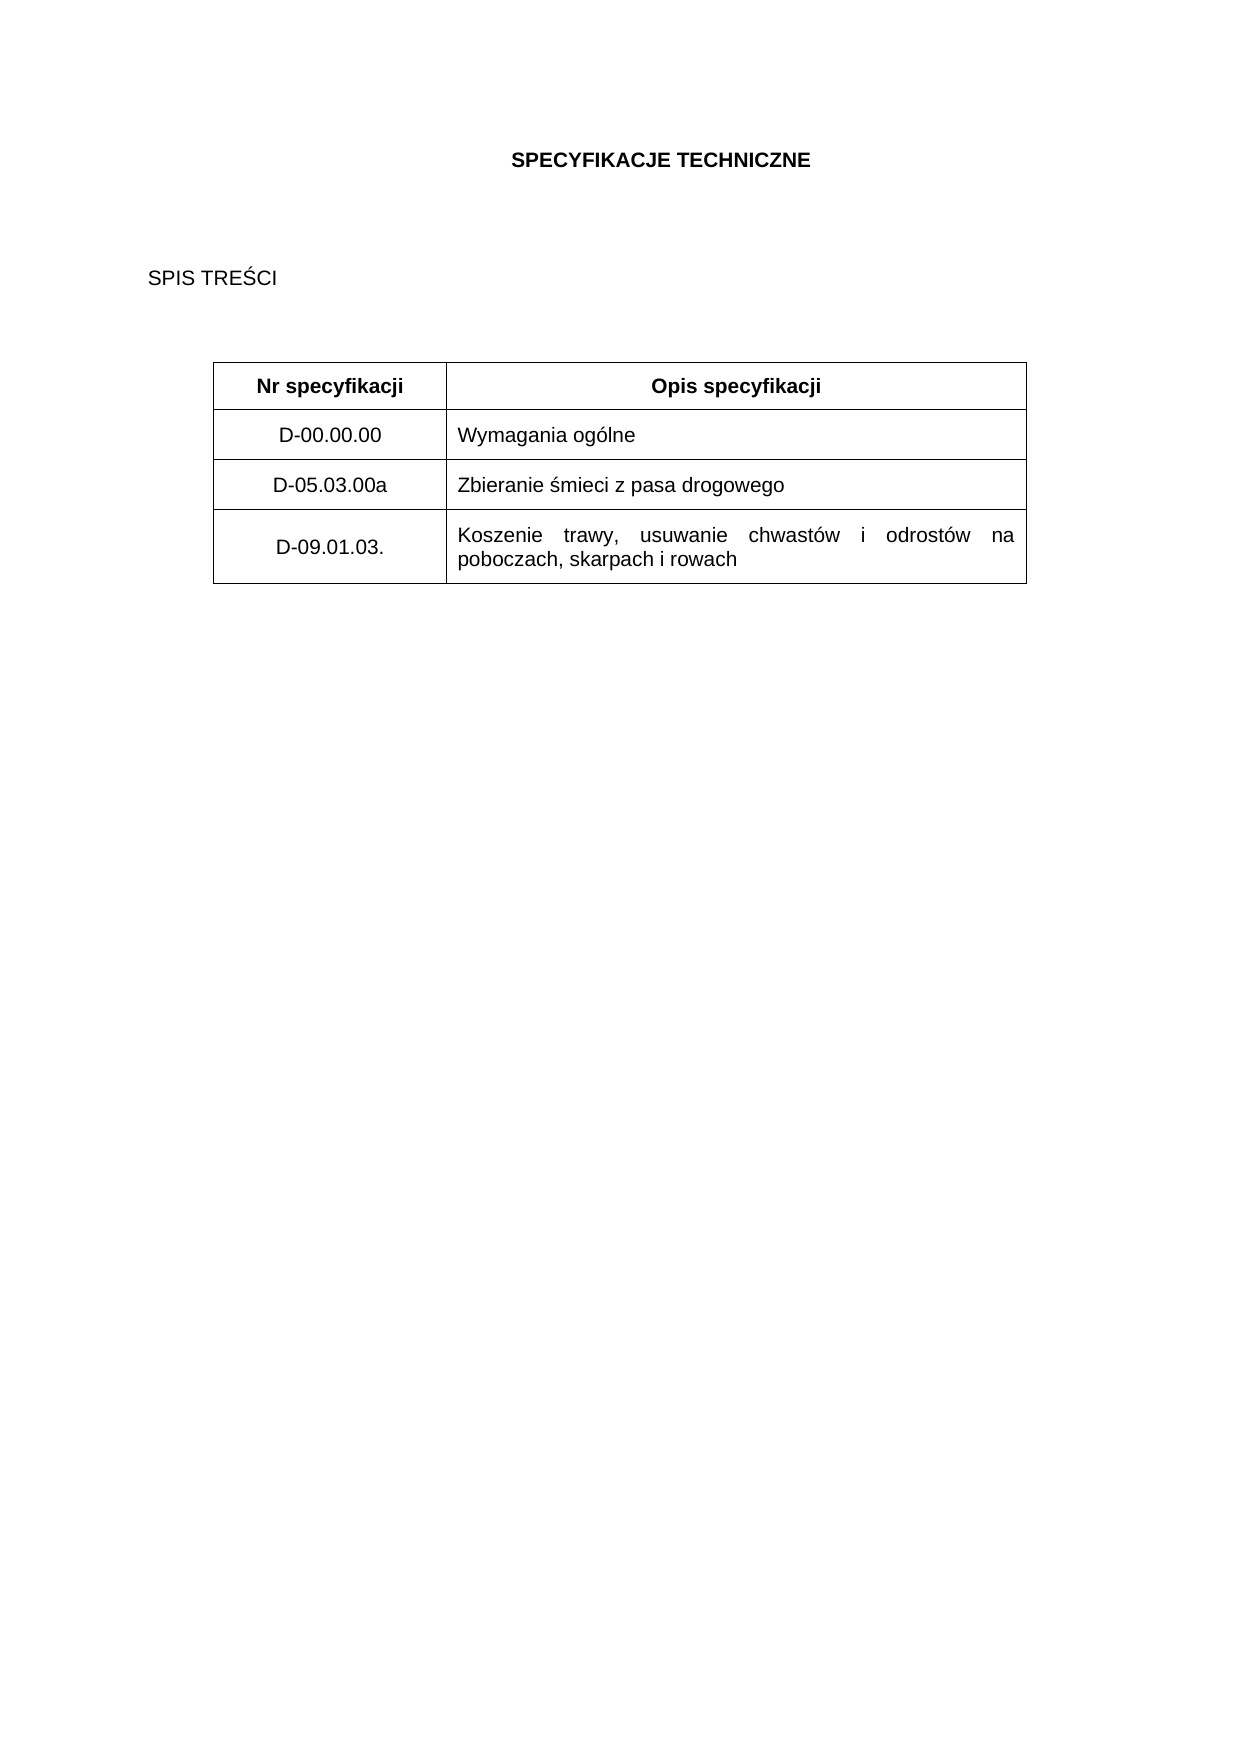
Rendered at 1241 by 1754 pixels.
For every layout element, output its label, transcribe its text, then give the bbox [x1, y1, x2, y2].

table_cell Zbieranie śmieci z pasa drogowego [447, 460, 1026, 509]
table_cell D-00.00.00 [214, 410, 446, 459]
table_header Opis specyfikacji [447, 363, 1026, 409]
text SPIS TREŚCI [148, 266, 1099, 290]
text SPECYFIKACJE TECHNICZNE [186, 148, 1137, 172]
table_header Nr specyfikacji [214, 363, 446, 409]
table_cell Koszenie trawy, usuwanie chwastów i odrostów na poboczach, skarpach i rowach [447, 510, 1026, 583]
table_cell D-05.03.00a [214, 460, 446, 509]
table_cell D-09.01.03. [214, 510, 446, 583]
table_cell Wymagania ogólne [447, 410, 1026, 459]
